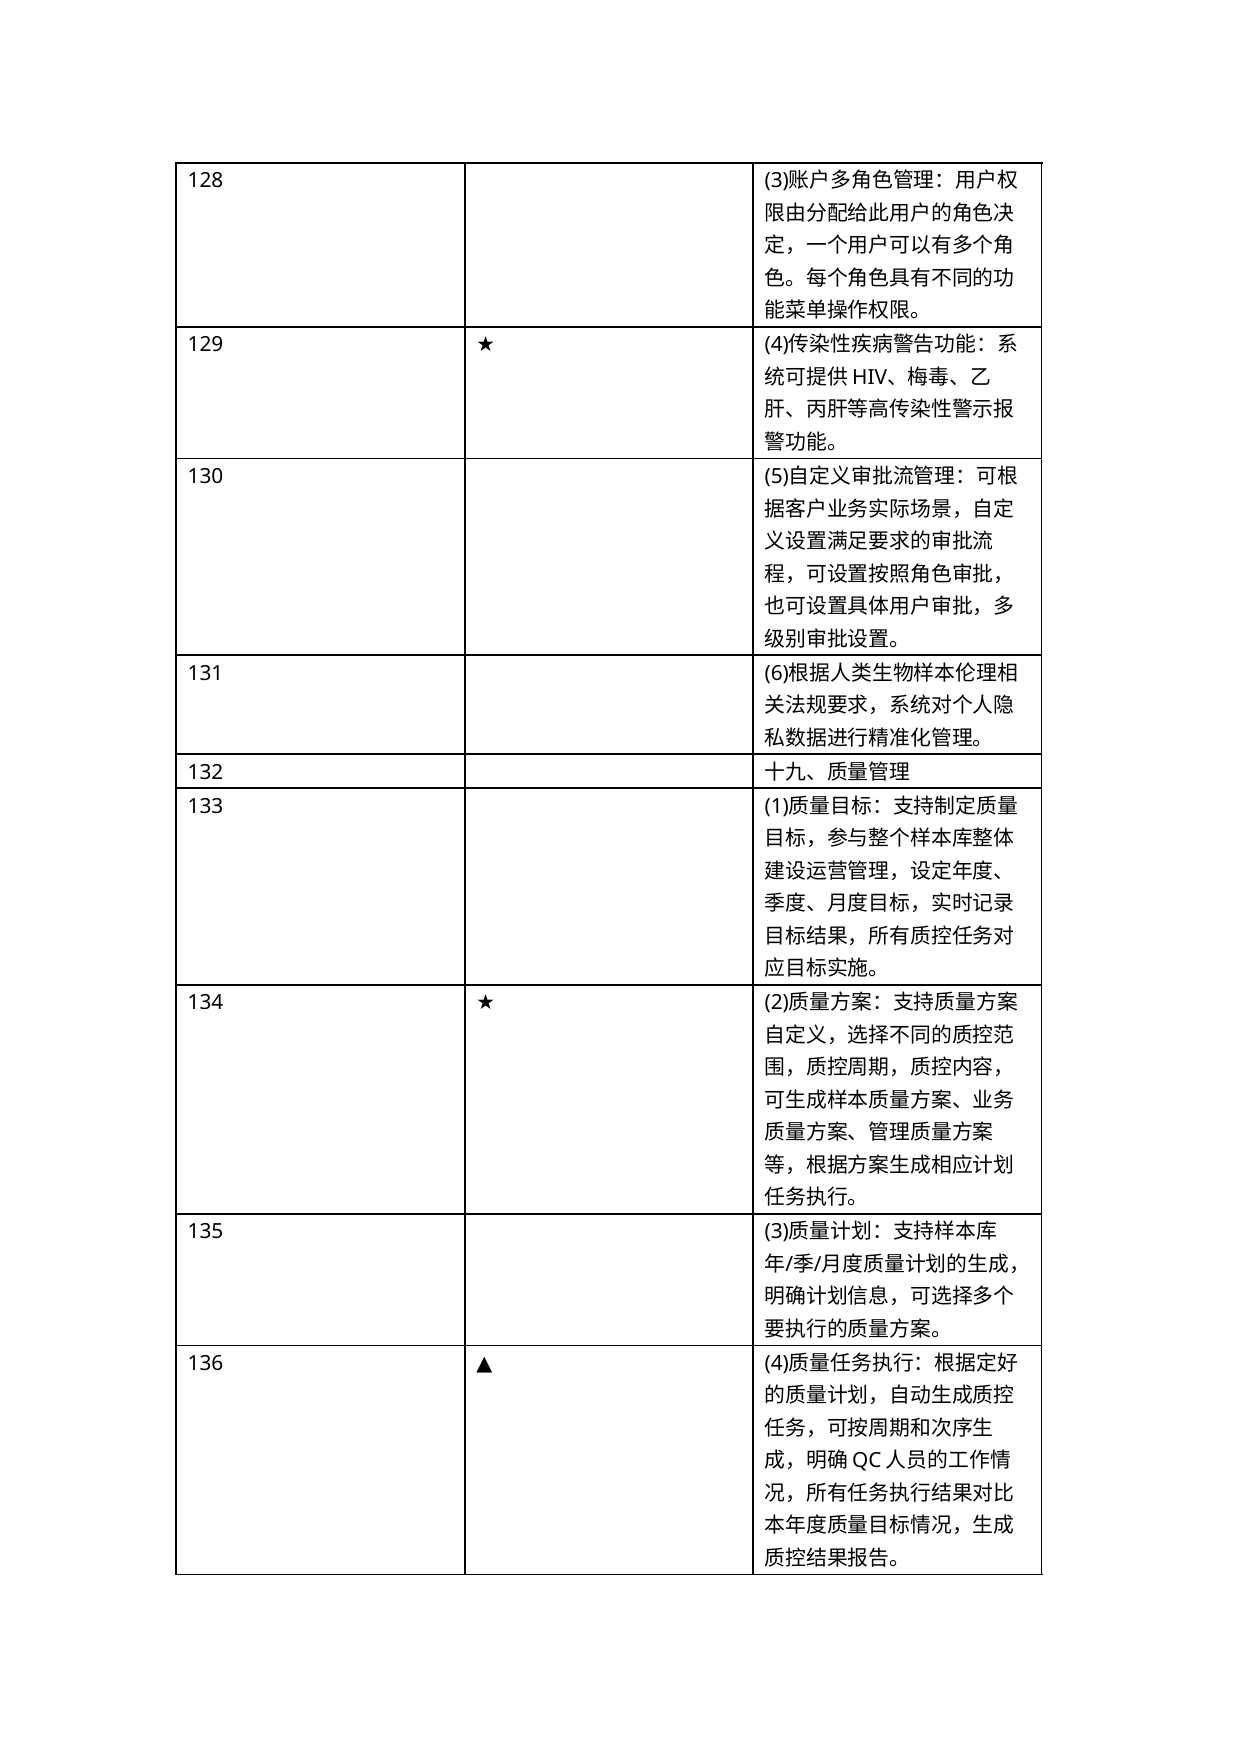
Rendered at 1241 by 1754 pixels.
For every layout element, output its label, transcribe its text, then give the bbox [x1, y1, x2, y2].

table_cell 131 [177, 656, 464, 753]
table_cell (2)质量方案：支持质量方案自定义，选择不同的质控范围，质控周期，质控内容，可生成样本质量方案、业务质量方案、管理质量方案等，根据方案生成相应计划任务执行。 [754, 986, 1041, 1213]
table_cell ★ [466, 328, 752, 458]
table_cell 134 [177, 986, 464, 1213]
table_cell [466, 789, 752, 984]
table_cell ★ [466, 986, 752, 1213]
table_cell 132 [177, 755, 464, 787]
table_cell (3)账户多角色管理：用户权限由分配给此用户的角色决定，一个用户可以有多个角色。每个角色具有不同的功能菜单操作权限。 [754, 164, 1041, 326]
table_cell [466, 656, 752, 753]
table_cell 130 [177, 459, 464, 654]
table_cell (4)传染性疾病警告功能：系统可提供HIV、梅毒、乙肝、丙肝等高传染性警示报警功能。 [754, 328, 1041, 458]
table_cell 136 [177, 1346, 464, 1573]
table_cell [466, 1215, 752, 1344]
table_cell ▲ [466, 1346, 752, 1573]
table_cell [466, 459, 752, 654]
table_cell 十九、质量管理 [754, 755, 1041, 787]
table_cell 129 [177, 328, 464, 458]
table_cell 133 [177, 789, 464, 984]
table_cell (3)质量计划：支持样本库年/季/月度质量计划的生成，明确计划信息，可选择多个要执行的质量方案。 [754, 1215, 1041, 1344]
table_cell (4)质量任务执行：根据定好的质量计划，自动生成质控任务，可按周期和次序生成，明确QC人员的工作情况，所有任务执行结果对比本年度质量目标情况，生成质控结果报告。 [754, 1346, 1041, 1573]
table_cell [466, 755, 752, 787]
table_cell 135 [177, 1215, 464, 1344]
table_cell 128 [177, 164, 464, 326]
table_cell (1)质量目标：支持制定质量目标，参与整个样本库整体建设运营管理，设定年度、季度、月度目标，实时记录目标结果，所有质控任务对应目标实施。 [754, 789, 1041, 984]
table_cell [466, 164, 752, 326]
table_cell (5)自定义审批流管理：可根据客户业务实际场景，自定义设置满足要求的审批流程，可设置按照角色审批，也可设置具体用户审批，多级别审批设置。 [754, 459, 1041, 654]
table_cell (6)根据人类生物样本伦理相关法规要求，系统对个人隐私数据进行精准化管理。 [754, 656, 1041, 753]
